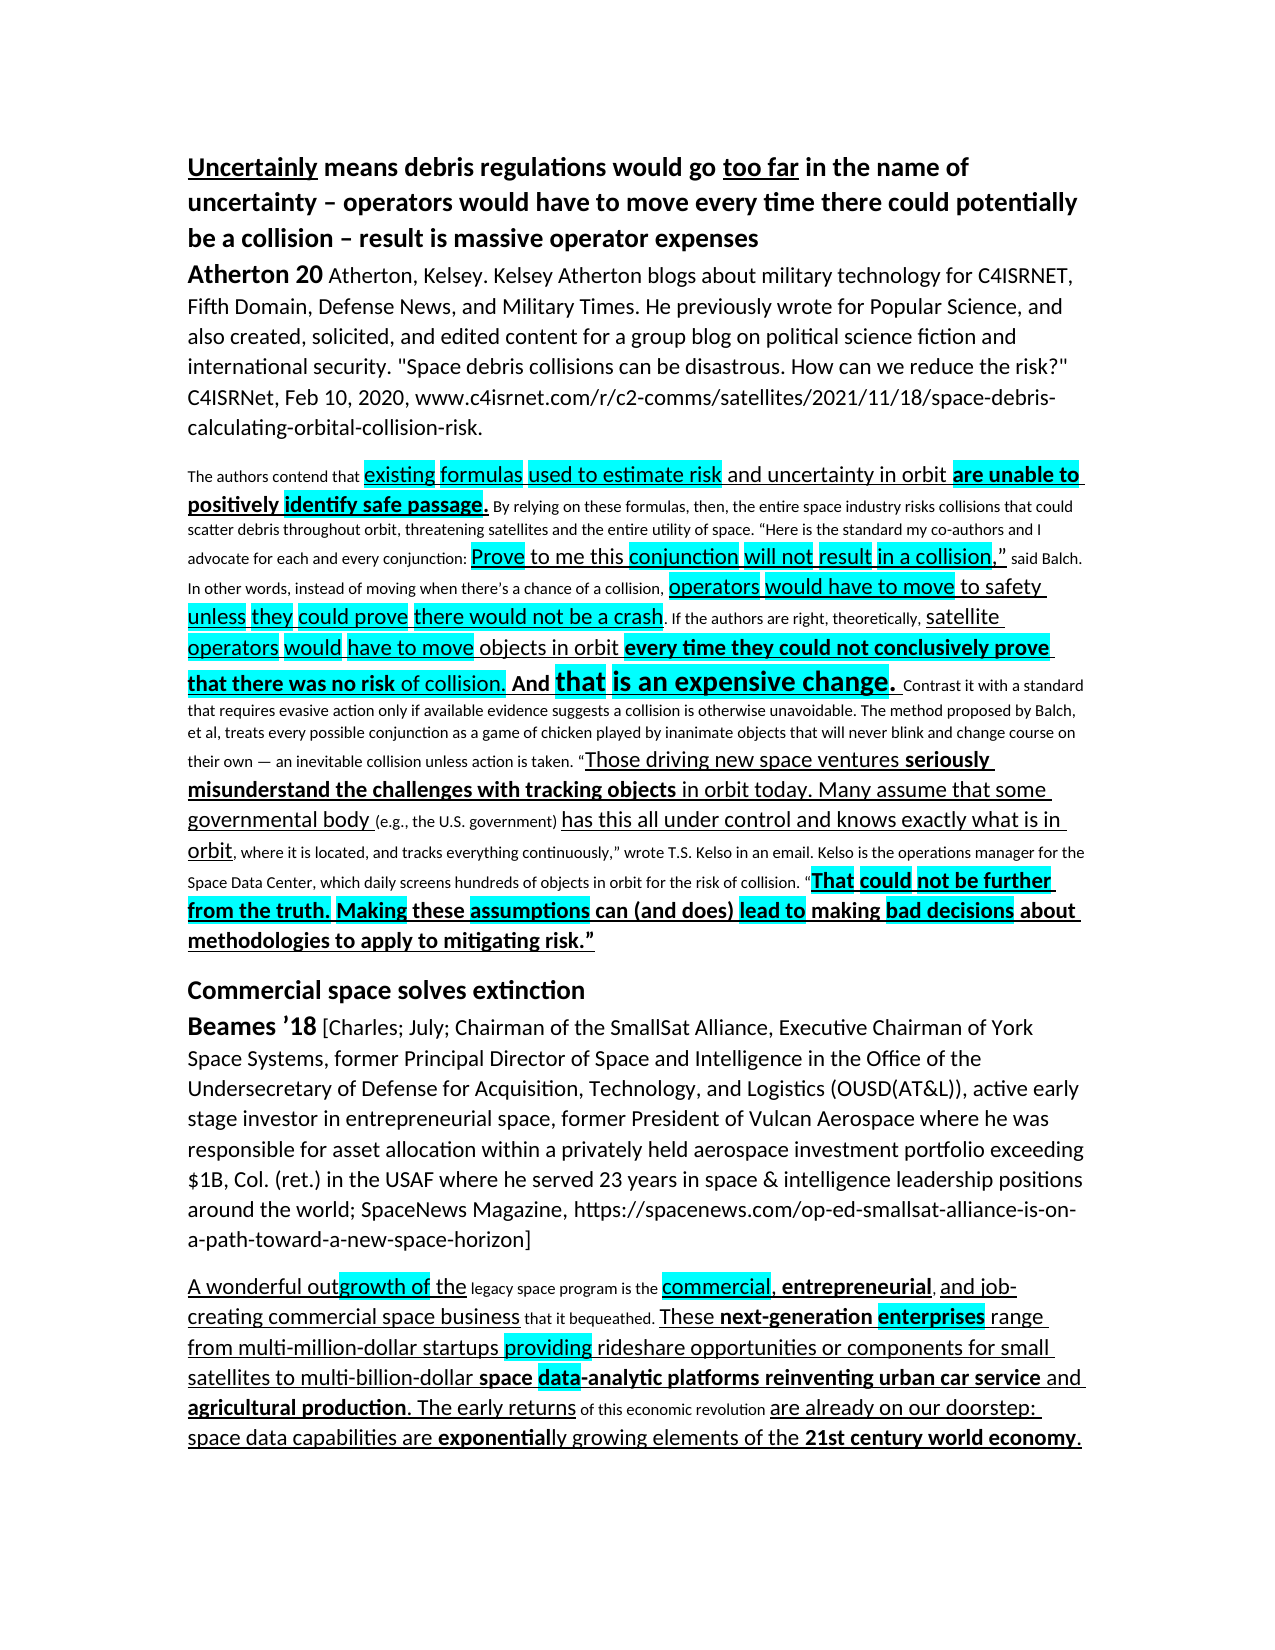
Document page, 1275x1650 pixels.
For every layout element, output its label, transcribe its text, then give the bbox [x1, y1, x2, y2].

text The authors contend that existing formulas used to estimate risk and uncertainty in orbit are unable to positively identify safe passage. By relying on these formulas, then, the entire space industry risks collisions that could scatter debris throughout orbit, threatening satellites and the entire utility of space. “Here is the standard my co-authors and I advocate for each and every conjunction: Prove to me this conjunction will not result in a collision,” said Balch. In other words, instead of moving when there’s a chance of a collision, operators would have to move to safety unless they could prove there would not be a crash. If the authors are right, theoretically, satellite operators would have to move objects in orbit every time they could not conclusively prove that there was no risk of collision. And that is an expensive change. Contrast it with a standard that requires evasive action only if available evidence suggests a collision is otherwise unavoidable. The method proposed by Balch, et al, treats every possible conjunction as a game of chicken played by inanimate objects that will never blink and change course on their own — an inevitable collision unless action is taken. “Those driving new space ventures seriously misunderstand the challenges with tracking objects in orbit today. Many assume that some governmental body (e.g., the U.S. government) has this all under control and knows exactly what is in orbit, where it is located, and tracks everything continuously,” wrote T.S. Kelso in an email. Kelso is the operations manager for the Space Data Center, which daily screens hundreds of objects in orbit for the risk of collision. “That could not be further from the truth. Making these assumptions can (and does) lead to making bad decisions about methodologies to apply to mitigating risk.” [187, 460, 1087, 954]
subtitle Uncertainly means debris regulations would go too far in the name of uncertainty – operators would have to move every time there could potentially be a collision – result is massive operator expenses [187, 150, 1087, 254]
text Beames ’18 [Charles; July; Chairman of the SmallSat Alliance, Executive Chairman of York Space Systems, former Principal Director of Space and Intelligence in the Office of the Undersecretary of Defense for Acquisition, Technology, and Logistics (OUSD(AT&L)), active early stage investor in entrepreneurial space, former President of Vulcan Aerospace where he was responsible for asset allocation within a privately held aerospace investment portfolio exceeding $1B, Col. (ret.) in the USAF where he served 23 years in space & intelligence leadership positions around the world; SpaceNews Magazine, https://spacenews.com/op-ed-smallsat-alliance-is-on-a-path-toward-a-new-space-horizon] [187, 1009, 1087, 1253]
subtitle Commercial space solves extinction [187, 973, 1087, 1006]
text A wonderful outgrowth of the legacy space program is the commercial, entrepreneurial, and job-creating commercial space business that it bequeathed. These next-generation enterprises range from multi-million-dollar startups providing rideshare opportunities or components for small satellites to multi-billion-dollar space data-analytic platforms reinventing urban car service and agricultural production. The early returns of this economic revolution are already on our doorstep: space data capabilities are exponentially growing elements of the 21st century world economy. [187, 1272, 1087, 1451]
text Atherton 20 Atherton, Kelsey. Kelsey Atherton blogs about military technology for C4ISRNET, Fifth Domain, Defense News, and Military Times. He previously wrote for Popular Science, and also created, solicited, and edited content for a group blog on political science fiction and international security. "Space debris collisions can be disastrous. How can we reduce the risk?" C4ISRNet, Feb 10, 2020, www.c4isrnet.com/r/c2-comms/satellites/2021/11/18/space-debris-calculating-orbital-collision-risk. [187, 257, 1087, 441]
